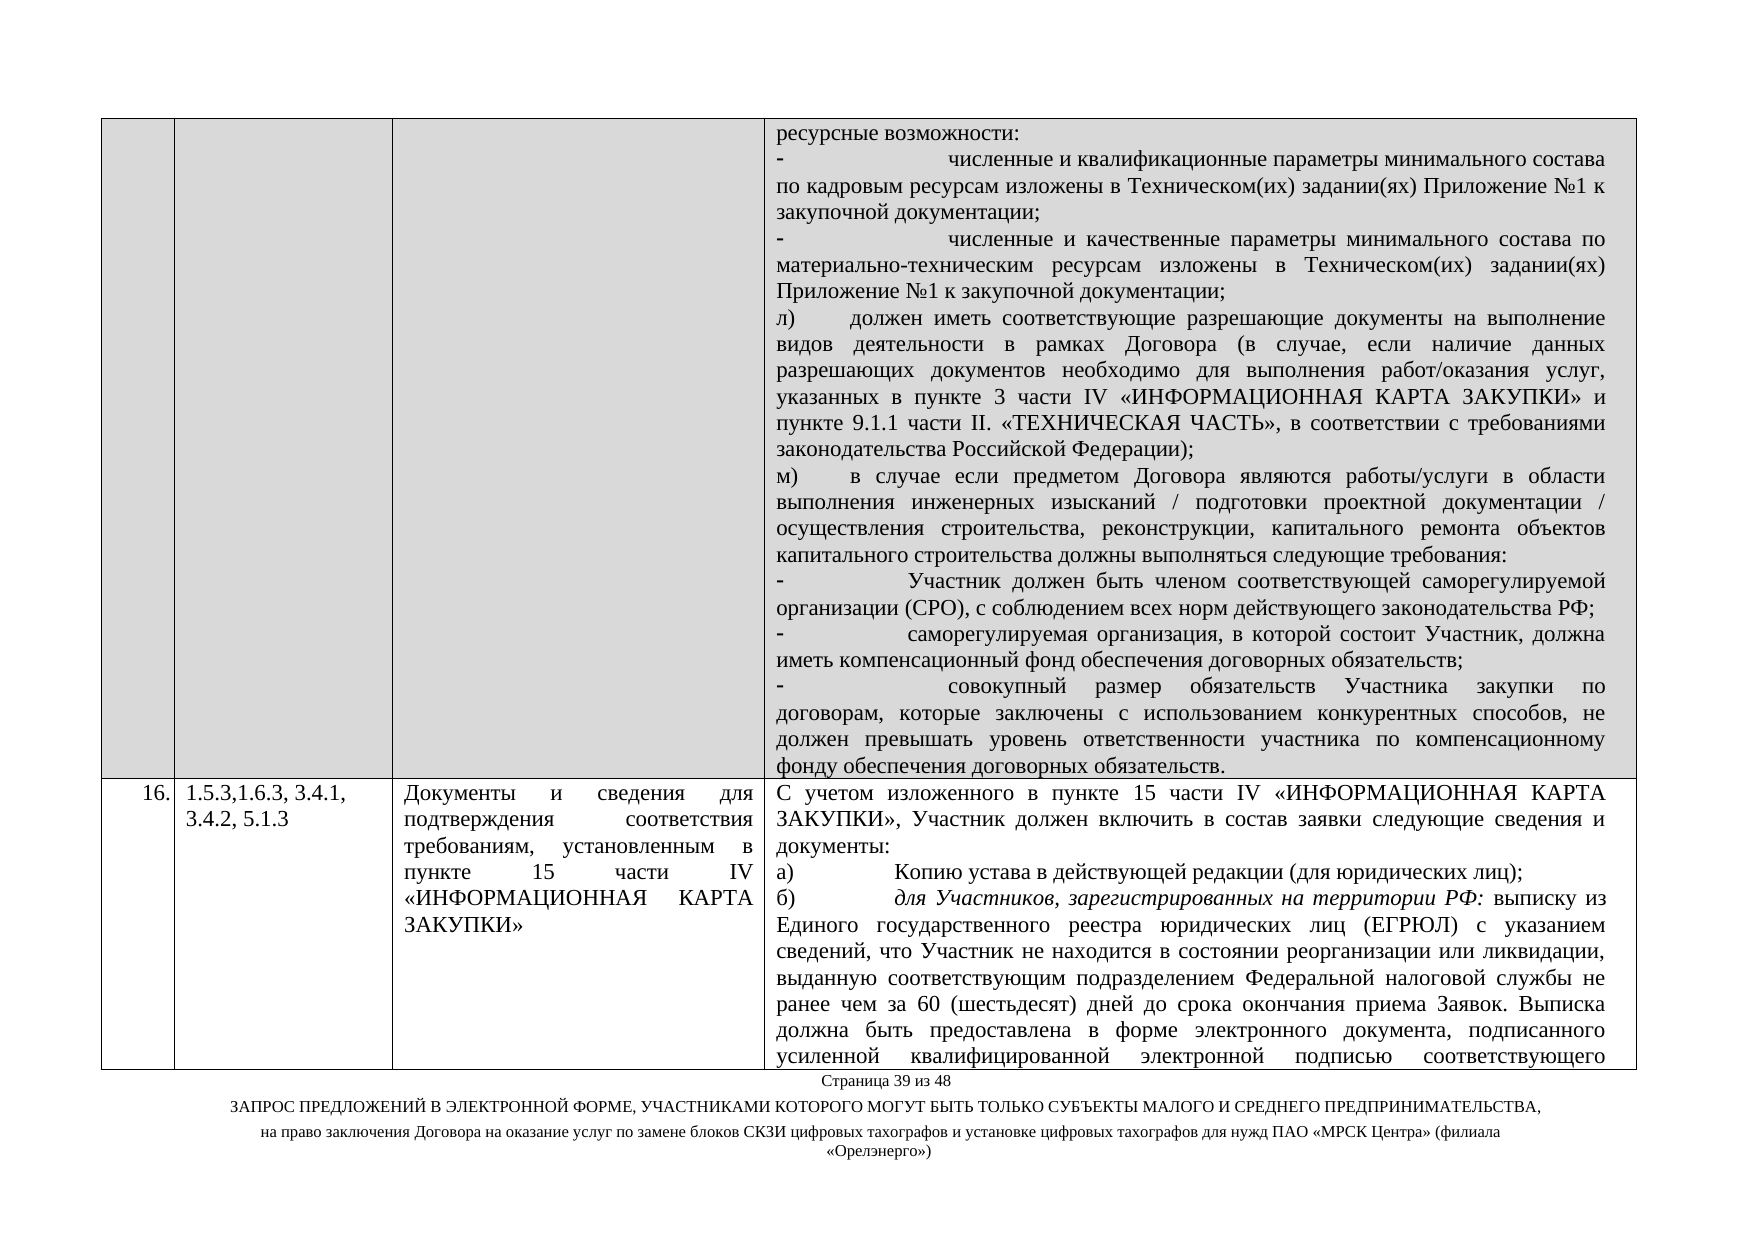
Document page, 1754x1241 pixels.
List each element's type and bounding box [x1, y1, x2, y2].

table_cell [175, 119, 392, 778]
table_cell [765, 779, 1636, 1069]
table_cell [393, 119, 764, 778]
table_cell [102, 779, 174, 1069]
table_cell [393, 779, 764, 1069]
table_cell [102, 119, 174, 778]
table_cell [175, 779, 392, 1069]
table_cell [765, 119, 1636, 778]
